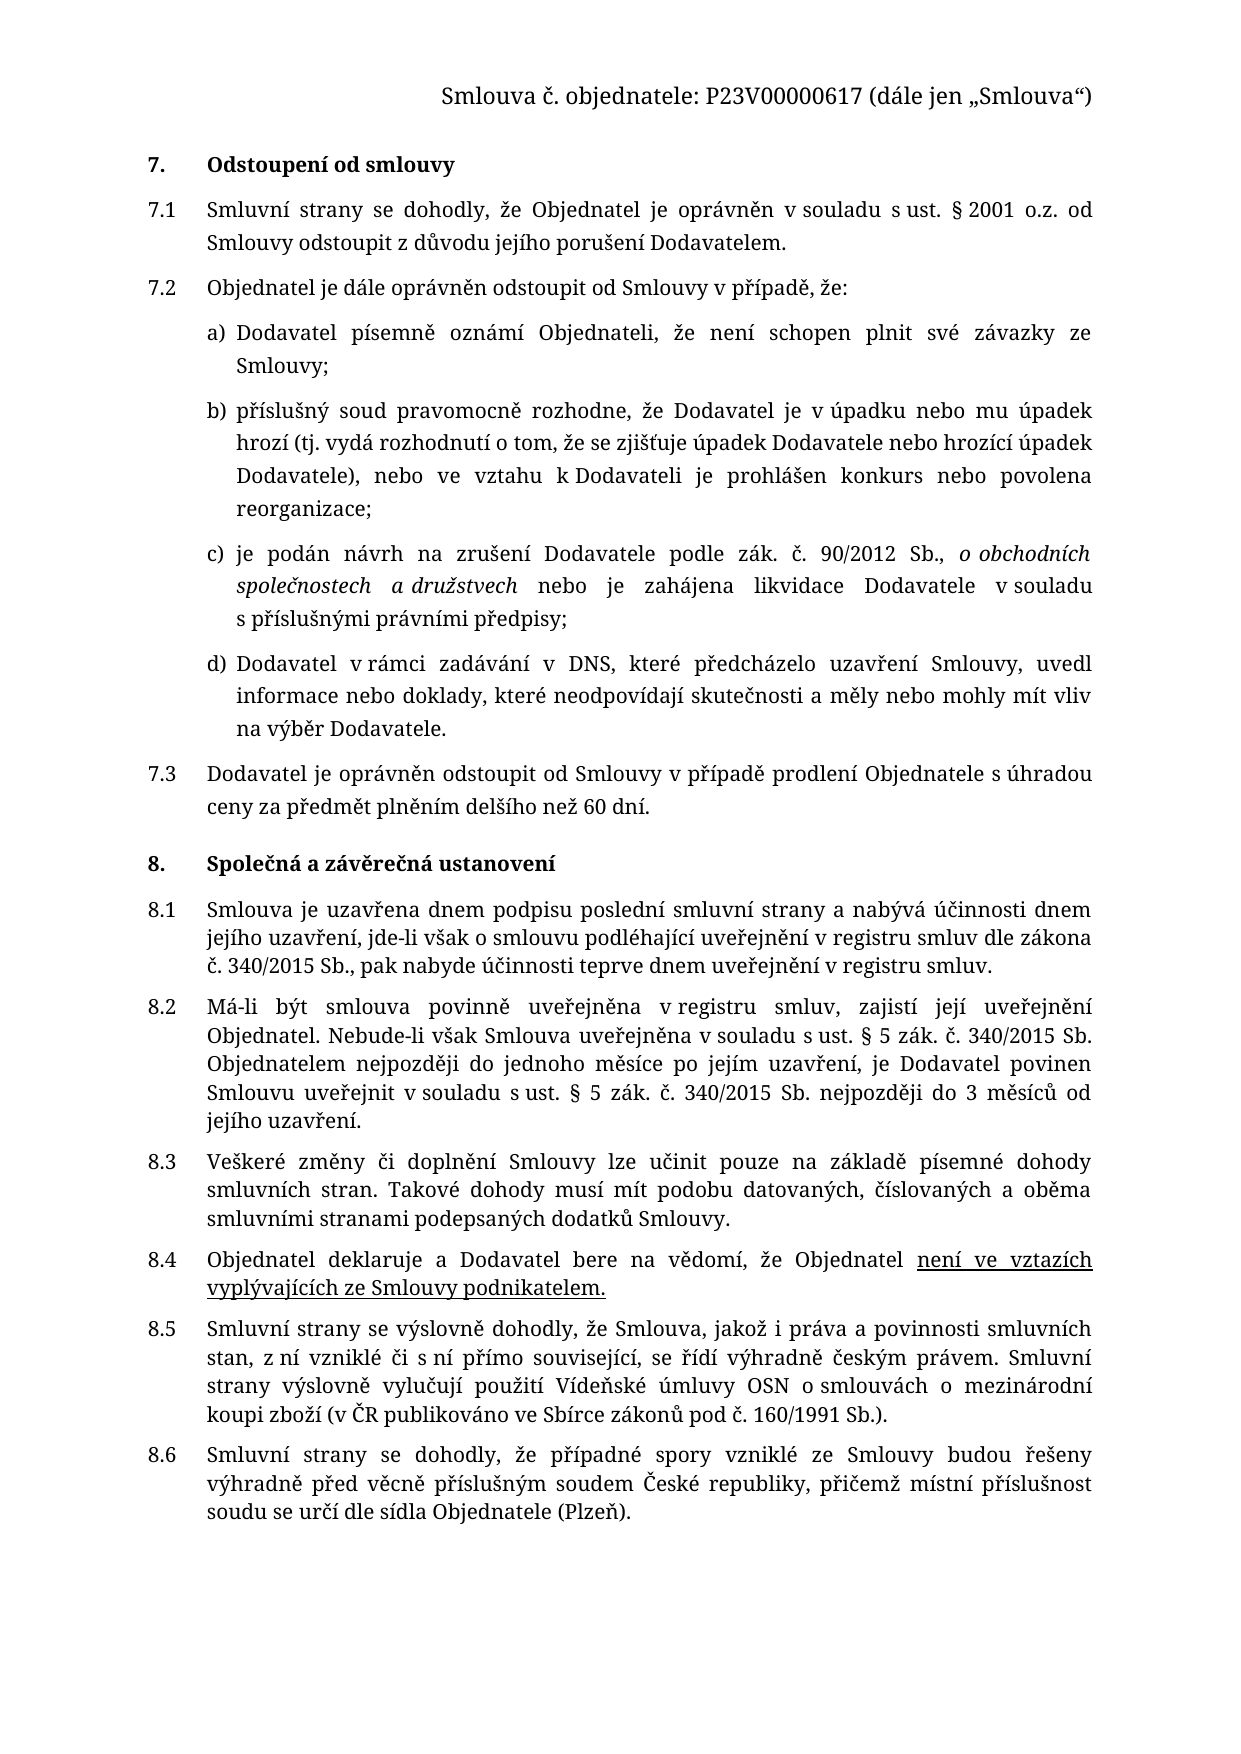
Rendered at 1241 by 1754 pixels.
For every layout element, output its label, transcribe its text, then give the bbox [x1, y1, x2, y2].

list Smlouva je uzavřena dnem podpisu poslední smluvní strany a nabývá účinnosti dnem jejího uzavření, jde-li však o smlouvu podléhající uveřejnění v registru smluv dle zákona č. 340/2015 Sb., pak nabyde účinnosti teprve dnem uveřejnění v registru smluv. [148, 895, 1093, 980]
list Objednatel je dále oprávněn odstoupit od Smlouvy v případě, že: [148, 273, 1093, 301]
list Dodavatel písemně oznámí Objednateli, že není schopen plnit své závazky ze Smlouvy; [207, 318, 1093, 379]
list Objednatel deklaruje a Dodavatel bere na vědomí, že Objednatel není ve vztazích vyplývajících ze Smlouvy podnikatelem. [148, 1245, 1093, 1302]
list Smluvní strany se výslovně dohodly, že Smlouva, jakož i práva a povinnosti smluvních stan, z ní vzniklé či s ní přímo související, se řídí výhradně českým právem. Smluvní strany výslovně vylučují použití Vídeňské úmluvy OSN o smlouvách o mezinárodní koupi zboží (v ČR publikováno ve Sbírce zákonů pod č. 160/1991 Sb.). [148, 1314, 1093, 1428]
list Dodavatel v rámci zadávání v DNS, které předcházelo uzavření Smlouvy, uvedl informace nebo doklady, které neodpovídají skutečnosti a měly nebo mohly mít vliv na výběr Dodavatele. [207, 649, 1093, 743]
list Odstoupení od smlouvy [148, 150, 1093, 179]
list Smluvní strany se dohodly, že případné spory vzniklé ze Smlouvy budou řešeny výhradně před věcně příslušným soudem České republiky, přičemž místní příslušnost soudu se určí dle sídla Objednatele (Plzeň). [148, 1441, 1093, 1526]
list příslušný soud pravomocně rozhodne, že Dodavatel je v úpadku nebo mu úpadek hrozí (tj. vydá rozhodnutí o tom, že se zjišťuje úpadek Dodavatele nebo hrozící úpadek Dodavatele), nebo ve vztahu k Dodavateli je prohlášen konkurs nebo povolena reorganizace; [207, 396, 1093, 522]
list Společná a závěrečná ustanovení [148, 849, 1093, 878]
list Má-li být smlouva povinně uveřejněna v registru smluv, zajistí její uveřejnění Objednatel. Nebude-li však Smlouva uveřejněna v souladu s ust. § 5 zák. č. 340/2015 Sb. Objednatelem nejpozději do jednoho měsíce po jejím uzavření, je Dodavatel povinen Smlouvu uveřejnit v souladu s ust. § 5 zák. č. 340/2015 Sb. nejpozději do 3 měsíců od jejího uzavření. [148, 992, 1093, 1135]
list Smluvní strany se dohodly, že Objednatel je oprávněn v souladu s ust. § 2001 o.z. od Smlouvy odstoupit z důvodu jejího porušení Dodavatelem. [148, 195, 1093, 256]
list Dodavatel je oprávněn odstoupit od Smlouvy v případě prodlení Objednatele s úhradou ceny za předmět plněním delšího než 60 dní. [148, 759, 1093, 820]
list je podán návrh na zrušení Dodavatele podle zák. č. 90/2012 Sb., o obchodních společnostech a družstvech nebo je zahájena likvidace Dodavatele v souladu s příslušnými právními předpisy; [207, 539, 1093, 632]
list Veškeré změny či doplnění Smlouvy lze učinit pouze na základě písemné dohody smluvních stran. Takové dohody musí mít podobu datovaných, číslovaných a oběma smluvními stranami podepsaných dodatků Smlouvy. [148, 1147, 1093, 1232]
